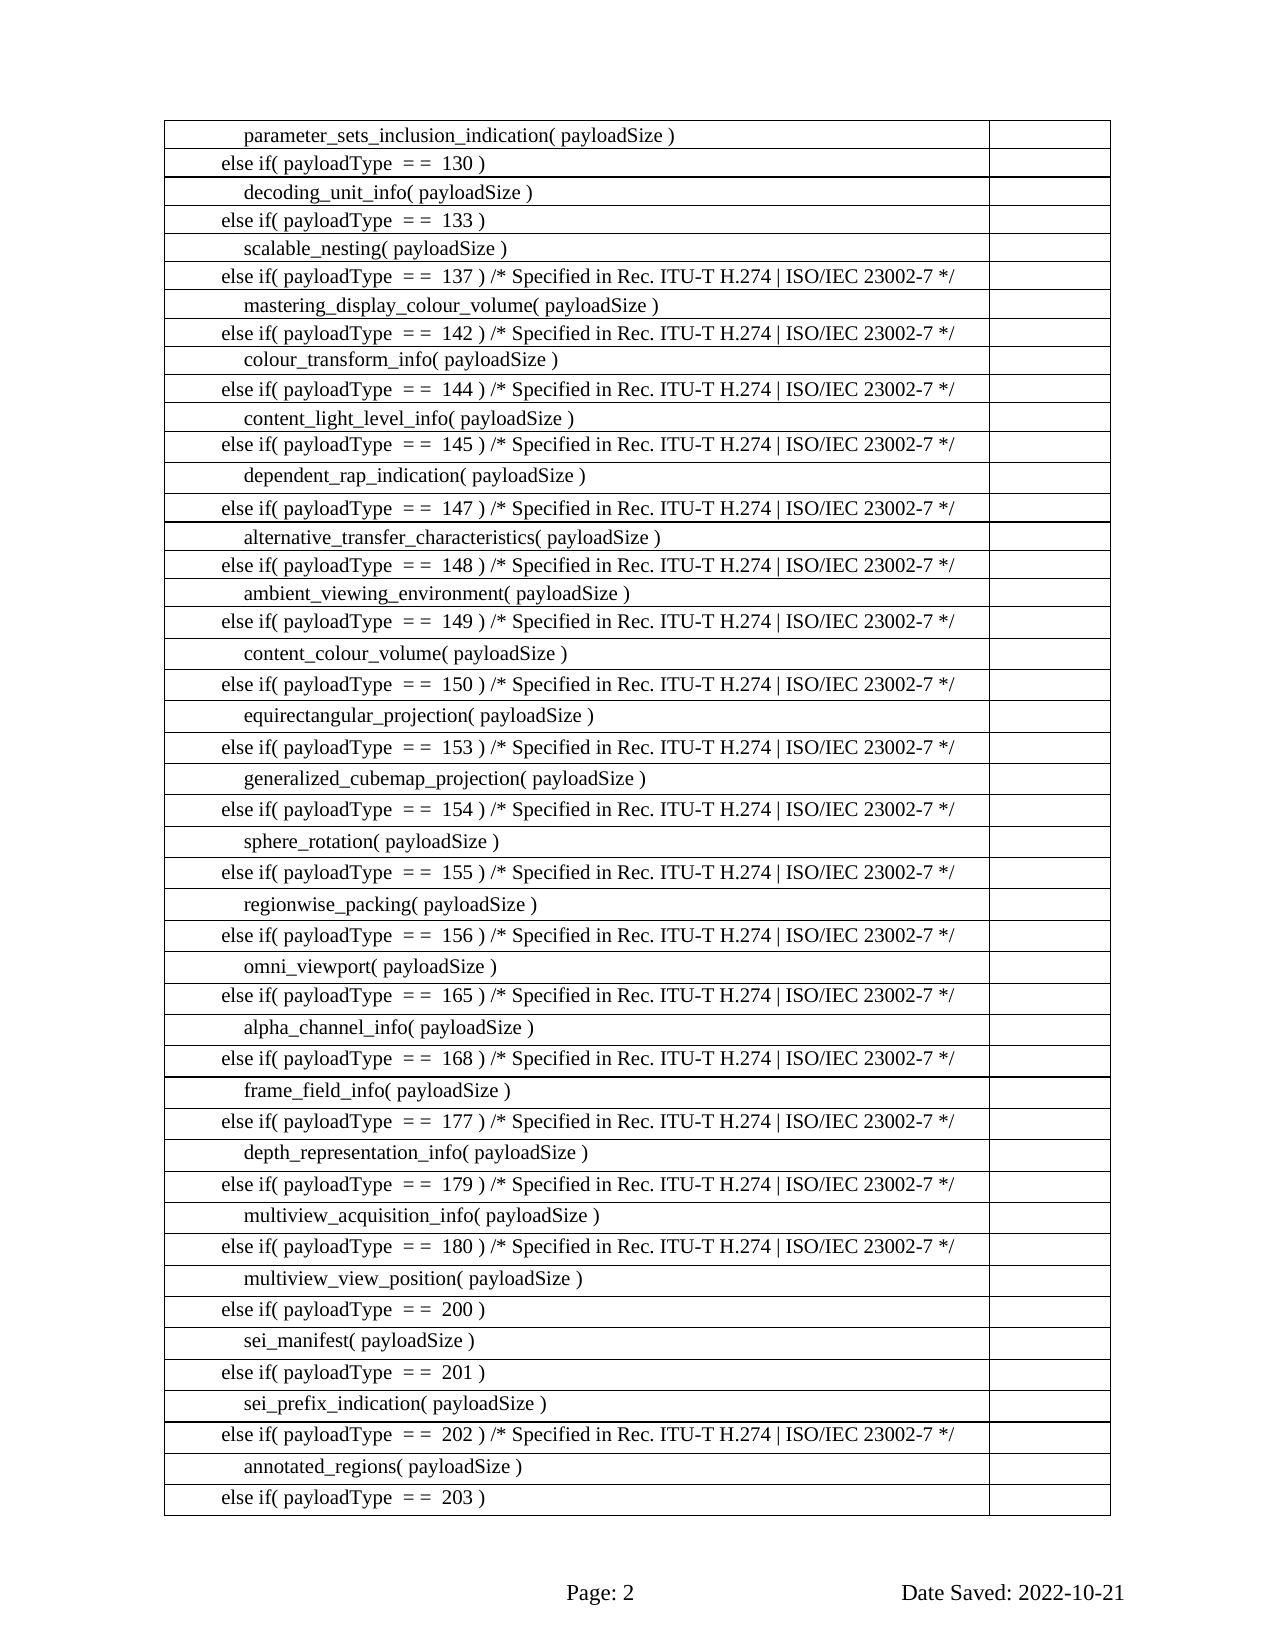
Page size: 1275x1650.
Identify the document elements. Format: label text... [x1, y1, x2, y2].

table_cell content_light_level_info( payloadSize ) [165, 403, 989, 431]
table_cell else if( payloadType = = 203 ) [165, 1485, 989, 1515]
table_cell mastering_display_colour_volume( payloadSize ) [165, 290, 989, 318]
table_cell equirectangular_projection( payloadSize ) [165, 701, 989, 732]
table_cell else if( payloadType = = 180 ) /* Specified in Rec. ITU-T H.274 | ISO/IEC 23002-7 */ [165, 1234, 989, 1264]
table_cell else if( payloadType = = 137 ) /* Specified in Rec. ITU-T H.274 | ISO/IEC 23002-7 */ [165, 262, 989, 289]
table_cell else if( payloadType = = 179 ) /* Specified in Rec. ITU-T H.274 | ISO/IEC 23002-7 */ [165, 1172, 989, 1202]
table_cell else if( payloadType = = 149 ) /* Specified in Rec. ITU-T H.274 | ISO/IEC 23002-7 */ [165, 607, 989, 637]
table_cell else if( payloadType = = 130 ) [165, 149, 989, 176]
table_cell multiview_acquisition_info( payloadSize ) [165, 1203, 989, 1233]
table_cell regionwise_packing( payloadSize ) [165, 889, 989, 920]
table_cell else if( payloadType = = 165 ) /* Specified in Rec. ITU-T H.274 | ISO/IEC 23002-7 */ [165, 984, 989, 1014]
table_cell [990, 494, 1110, 521]
table_cell [990, 1203, 1110, 1233]
table_cell [990, 1423, 1110, 1453]
table_cell else if( payloadType = = 177 ) /* Specified in Rec. ITU-T H.274 | ISO/IEC 23002-7 */ [165, 1109, 989, 1139]
table_cell generalized_cubemap_projection( payloadSize ) [165, 764, 989, 794]
table_cell [990, 121, 1110, 148]
table_cell [990, 1109, 1110, 1139]
table_cell content_colour_volume( payloadSize ) [165, 639, 989, 669]
table_cell [990, 1266, 1110, 1296]
table_cell [990, 1046, 1110, 1076]
table_cell else if( payloadType = = 142 ) /* Specified in Rec. ITU-T H.274 | ISO/IEC 23002-7 */ [165, 319, 989, 346]
table_cell [990, 1078, 1110, 1108]
table_cell [990, 463, 1110, 493]
table_cell [990, 827, 1110, 857]
table_cell frame_field_info( payloadSize ) [165, 1078, 989, 1108]
table_cell [990, 984, 1110, 1014]
table_cell else if( payloadType = = 153 ) /* Specified in Rec. ITU-T H.274 | ISO/IEC 23002-7 */ [165, 733, 989, 763]
table_cell [990, 403, 1110, 431]
table_cell else if( payloadType = = 148 ) /* Specified in Rec. ITU-T H.274 | ISO/IEC 23002-7 */ [165, 551, 989, 578]
table_cell sei_prefix_indication( payloadSize ) [165, 1391, 989, 1421]
table_cell else if( payloadType = = 154 ) /* Specified in Rec. ITU-T H.274 | ISO/IEC 23002-7 */ [165, 795, 989, 826]
table_cell annotated_regions( payloadSize ) [165, 1454, 989, 1484]
table_cell [990, 701, 1110, 732]
table_cell multiview_view_position( payloadSize ) [165, 1266, 989, 1296]
table_cell else if( payloadType = = 155 ) /* Specified in Rec. ITU-T H.274 | ISO/IEC 23002-7 */ [165, 858, 989, 888]
table_cell [990, 375, 1110, 402]
table_cell [990, 1297, 1110, 1327]
table_cell [990, 178, 1110, 205]
table_cell [990, 1015, 1110, 1045]
table_cell else if( payloadType = = 200 ) [165, 1297, 989, 1327]
table_cell depth_representation_info( payloadSize ) [165, 1140, 989, 1171]
table_cell [990, 733, 1110, 763]
table_cell else if( payloadType = = 144 ) /* Specified in Rec. ITU-T H.274 | ISO/IEC 23002-7 */ [165, 375, 989, 402]
table_cell [990, 290, 1110, 318]
table_cell [990, 639, 1110, 669]
table_cell parameter_sets_inclusion_indication( payloadSize ) [165, 121, 989, 148]
table_cell [990, 921, 1110, 951]
table_cell colour_transform_info( payloadSize ) [165, 347, 989, 374]
table_cell sphere_rotation( payloadSize ) [165, 827, 989, 857]
table_cell else if( payloadType = = 201 ) [165, 1360, 989, 1390]
table_cell sei_manifest( payloadSize ) [165, 1328, 989, 1359]
table_cell [990, 262, 1110, 289]
table_cell [990, 764, 1110, 794]
table_cell [990, 952, 1110, 982]
table_cell [990, 432, 1110, 462]
table_cell else if( payloadType = = 150 ) /* Specified in Rec. ITU-T H.274 | ISO/IEC 23002-7 */ [165, 670, 989, 700]
table_cell [990, 795, 1110, 826]
table_cell [990, 607, 1110, 637]
table_cell [990, 1234, 1110, 1264]
table_cell [990, 149, 1110, 176]
table_cell [990, 347, 1110, 374]
table_cell decoding_unit_info( payloadSize ) [165, 178, 989, 205]
table_cell else if( payloadType = = 145 ) /* Specified in Rec. ITU-T H.274 | ISO/IEC 23002-7 */ [165, 432, 989, 462]
table_cell [990, 234, 1110, 261]
table_cell [990, 319, 1110, 346]
table_cell else if( payloadType = = 147 ) /* Specified in Rec. ITU-T H.274 | ISO/IEC 23002-7 */ [165, 494, 989, 521]
table_cell alternative_transfer_characteristics( payloadSize ) [165, 523, 989, 550]
table_cell [990, 858, 1110, 888]
table_cell else if( payloadType = = 133 ) [165, 206, 989, 233]
table_cell [990, 579, 1110, 606]
table_cell else if( payloadType = = 168 ) /* Specified in Rec. ITU-T H.274 | ISO/IEC 23002-7 */ [165, 1046, 989, 1076]
table_cell omni_viewport( payloadSize ) [165, 952, 989, 982]
table_cell [990, 551, 1110, 578]
table_cell [990, 1360, 1110, 1390]
table_cell [990, 523, 1110, 550]
table_cell [990, 889, 1110, 920]
table_cell [990, 670, 1110, 700]
table_cell [990, 206, 1110, 233]
table_cell alpha_channel_info( payloadSize ) [165, 1015, 989, 1045]
table_cell ambient_viewing_environment( payloadSize ) [165, 579, 989, 606]
table_cell [990, 1485, 1110, 1515]
table_cell [990, 1454, 1110, 1484]
table_cell [990, 1172, 1110, 1202]
table_cell dependent_rap_indication( payloadSize ) [165, 463, 989, 493]
table_cell else if( payloadType = = 156 ) /* Specified in Rec. ITU-T H.274 | ISO/IEC 23002-7 */ [165, 921, 989, 951]
table_cell [990, 1391, 1110, 1421]
table_cell else if( payloadType = = 202 ) /* Specified in Rec. ITU-T H.274 | ISO/IEC 23002-7 */ [165, 1423, 989, 1453]
table_cell [990, 1140, 1110, 1171]
table_cell [990, 1328, 1110, 1359]
table_cell scalable_nesting( payloadSize ) [165, 234, 989, 261]
